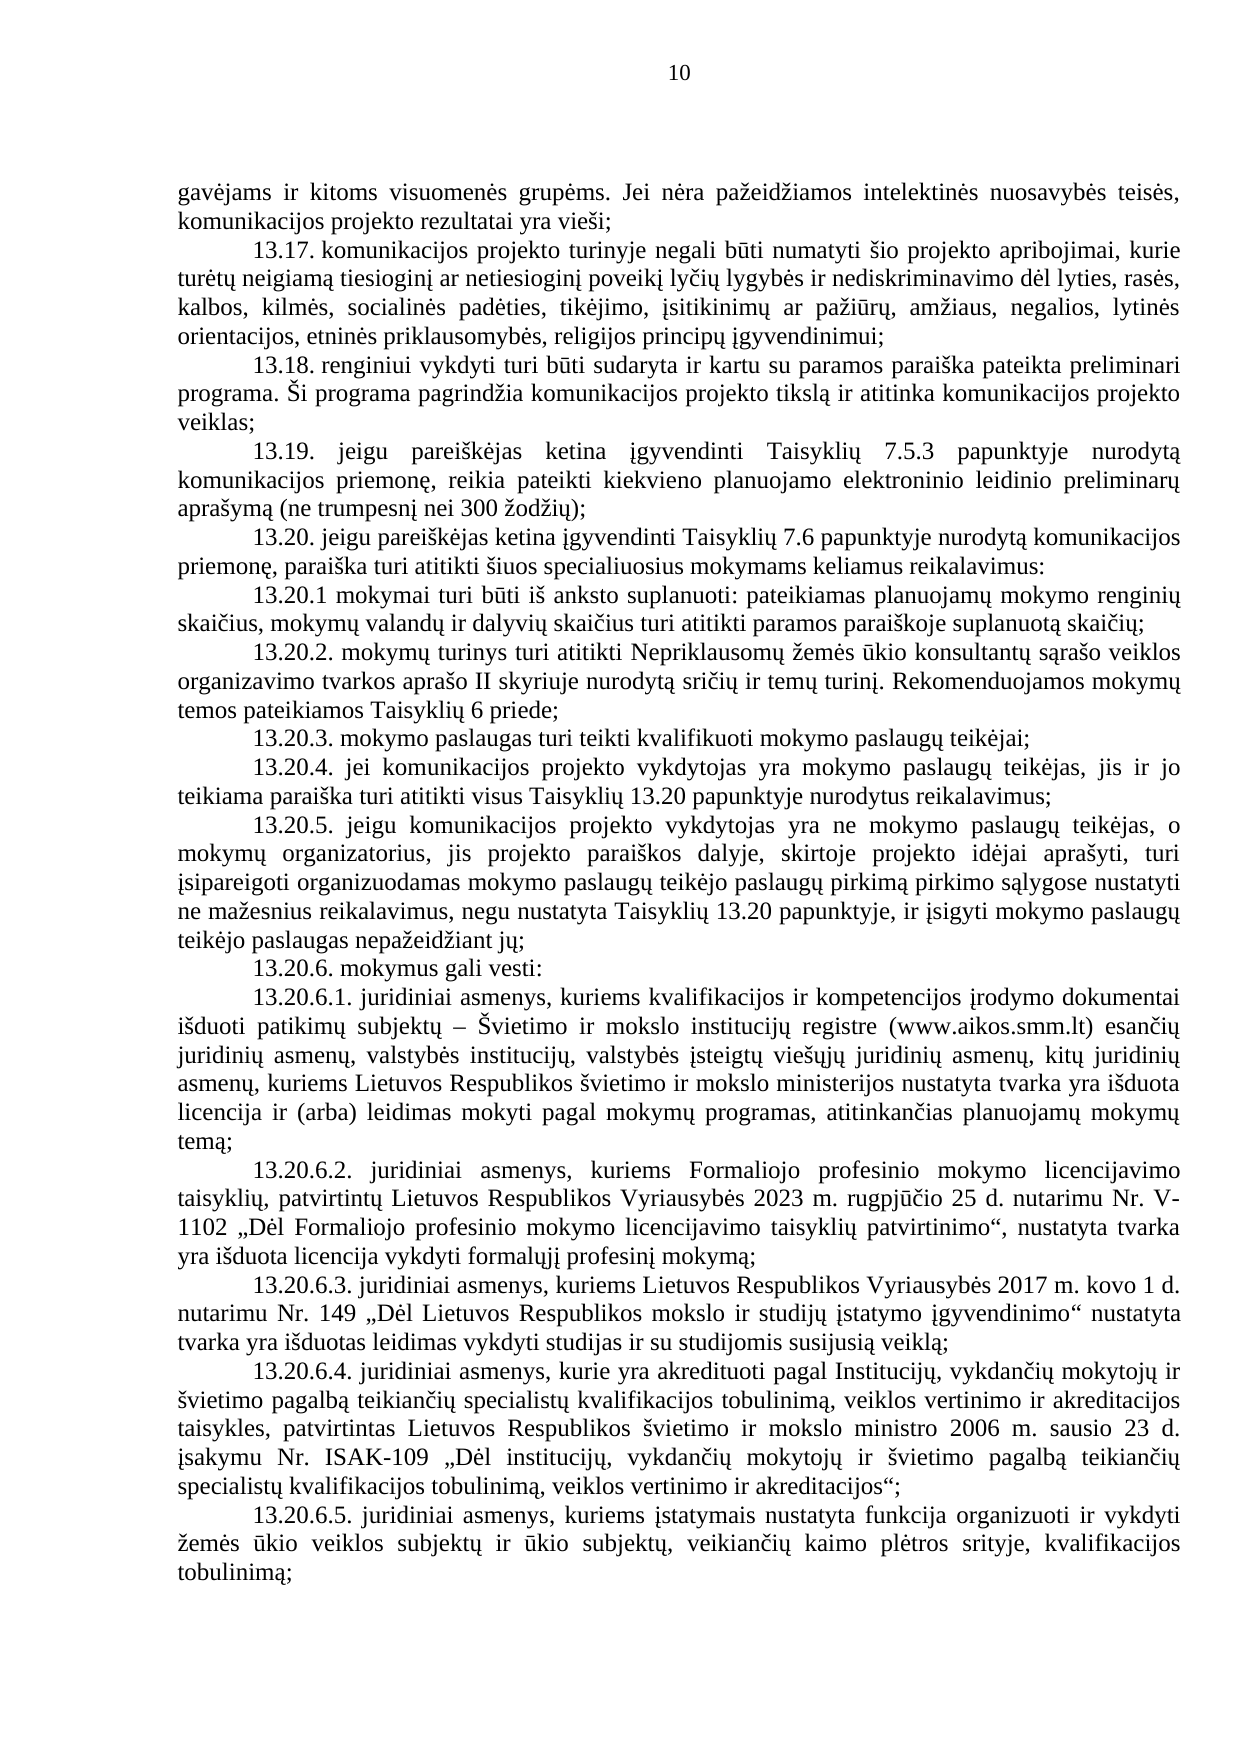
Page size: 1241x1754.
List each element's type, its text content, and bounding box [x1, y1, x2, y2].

text 13.20.6.1. juridiniai asmenys, kuriems kvalifikacijos ir kompetencijos įrodymo dokumentai išduoti patikimų subjektų – Švietimo ir mokslo institucijų registre (www.aikos.smm.lt) esančių juridinių asmenų, valstybės institucijų, valstybės įsteigtų viešųjų juridinių asmenų, kitų juridinių asmenų, kuriems Lietuvos Respublikos švietimo ir mokslo ministerijos nustatyta tvarka yra išduota licencija ir (arba) leidimas mokyti pagal mokymų programas, atitinkančias planuojamų mokymų temą; [177, 982, 1181, 1155]
text 13.19. jeigu pareiškėjas ketina įgyvendinti Taisyklių 7.5.3 papunktyje nurodytą komunikacijos priemonę, reikia pateikti kiekvieno planuojamo elektroninio leidinio preliminarų aprašymą (ne trumpesnį nei 300 žodžių); [177, 436, 1181, 522]
text 13.20.4. jei komunikacijos projekto vykdytojas yra mokymo paslaugų teikėjas, jis ir jo teikiama paraiška turi atitikti visus Taisyklių 13.20 papunktyje nurodytus reikalavimus; [177, 752, 1181, 810]
text 13.20. jeigu pareiškėjas ketina įgyvendinti Taisyklių 7.6 papunktyje nurodytą komunikacijos priemonę, paraiška turi atitikti šiuos specialiuosius mokymams keliamus reikalavimus: [177, 522, 1181, 580]
text 13.18. renginiui vykdyti turi būti sudaryta ir kartu su paramos paraiška pateikta preliminari programa. Ši programa pagrindžia komunikacijos projekto tikslą ir atitinka komunikacijos projekto veiklas; [177, 350, 1181, 436]
text 13.20.6.4. juridiniai asmenys, kurie yra akredituoti pagal Institucijų, vykdančių mokytojų ir švietimo pagalbą teikiančių specialistų kvalifikacijos tobulinimą, veiklos vertinimo ir akreditacijos taisykles, patvirtintas Lietuvos Respublikos švietimo ir mokslo ministro 2006 m. sausio 23 d. įsakymu Nr. ISAK-109 „Dėl institucijų, vykdančių mokytojų ir švietimo pagalbą teikiančių specialistų kvalifikacijos tobulinimą, veiklos vertinimo ir akreditacijos“; [177, 1356, 1181, 1500]
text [177, 177, 1181, 235]
text 13.20.6.3. juridiniai asmenys, kuriems Lietuvos Respublikos Vyriausybės 2017 m. kovo 1 d. nutarimu Nr. 149 „Dėl Lietuvos Respublikos mokslo ir studijų įstatymo įgyvendinimo“ nustatyta tvarka yra išduotas leidimas vykdyti studijas ir su studijomis susijusią veiklą; [177, 1270, 1181, 1356]
text 13.20.6. mokymus gali vesti: [177, 953, 1181, 982]
text 13.17. komunikacijos projekto turinyje negali būti numatyti šio projekto apribojimai, kurie turėtų neigiamą tiesioginį ar netiesioginį poveikį lyčių lygybės ir nediskriminavimo dėl lyties, rasės, kalbos, kilmės, socialinės padėties, tikėjimo, įsitikinimų ar pažiūrų, amžiaus, negalios, lytinės orientacijos, etninės priklausomybės, religijos principų įgyvendinimui; [177, 235, 1181, 350]
text 13.20.2. mokymų turinys turi atitikti Nepriklausomų žemės ūkio konsultantų sąrašo veiklos organizavimo tvarkos aprašo II skyriuje nurodytą sričių ir temų turinį. Rekomenduojamos mokymų temos pateikiamos Taisyklių 6 priede; [177, 637, 1181, 723]
text 13.20.1 mokymai turi būti iš anksto suplanuoti: pateikiamas planuojamų mokymo renginių skaičius, mokymų valandų ir dalyvių skaičius turi atitikti paramos paraiškoje suplanuotą skaičių; [177, 580, 1181, 637]
text 13.20.6.2. juridiniai asmenys, kuriems Formaliojo profesinio mokymo licencijavimo taisyklių, patvirtintų Lietuvos Respublikos Vyriausybės 2023 m. rugpjūčio 25 d. nutarimu Nr. V-1102 „Dėl Formaliojo profesinio mokymo licencijavimo taisyklių patvirtinimo“, nustatyta tvarka yra išduota licencija vykdyti formalųjį profesinį mokymą; [177, 1155, 1181, 1270]
text 13.20.5. jeigu komunikacijos projekto vykdytojas yra ne mokymo paslaugų teikėjas, o mokymų organizatorius, jis projekto paraiškos dalyje, skirtoje projekto idėjai aprašyti, turi įsipareigoti organizuodamas mokymo paslaugų teikėjo paslaugų pirkimą pirkimo sąlygose nustatyti ne mažesnius reikalavimus, negu nustatyta Taisyklių 13.20 papunktyje, ir įsigyti mokymo paslaugų teikėjo paslaugas nepažeidžiant jų; [177, 810, 1181, 953]
text 13.20.3. mokymo paslaugas turi teikti kvalifikuoti mokymo paslaugų teikėjai; [177, 723, 1181, 752]
text 13.20.6.5. juridiniai asmenys, kuriems įstatymais nustatyta funkcija organizuoti ir vykdyti žemės ūkio veiklos subjektų ir ūkio subjektų, veikiančių kaimo plėtros srityje, kvalifikacijos tobulinimą; [177, 1500, 1181, 1586]
